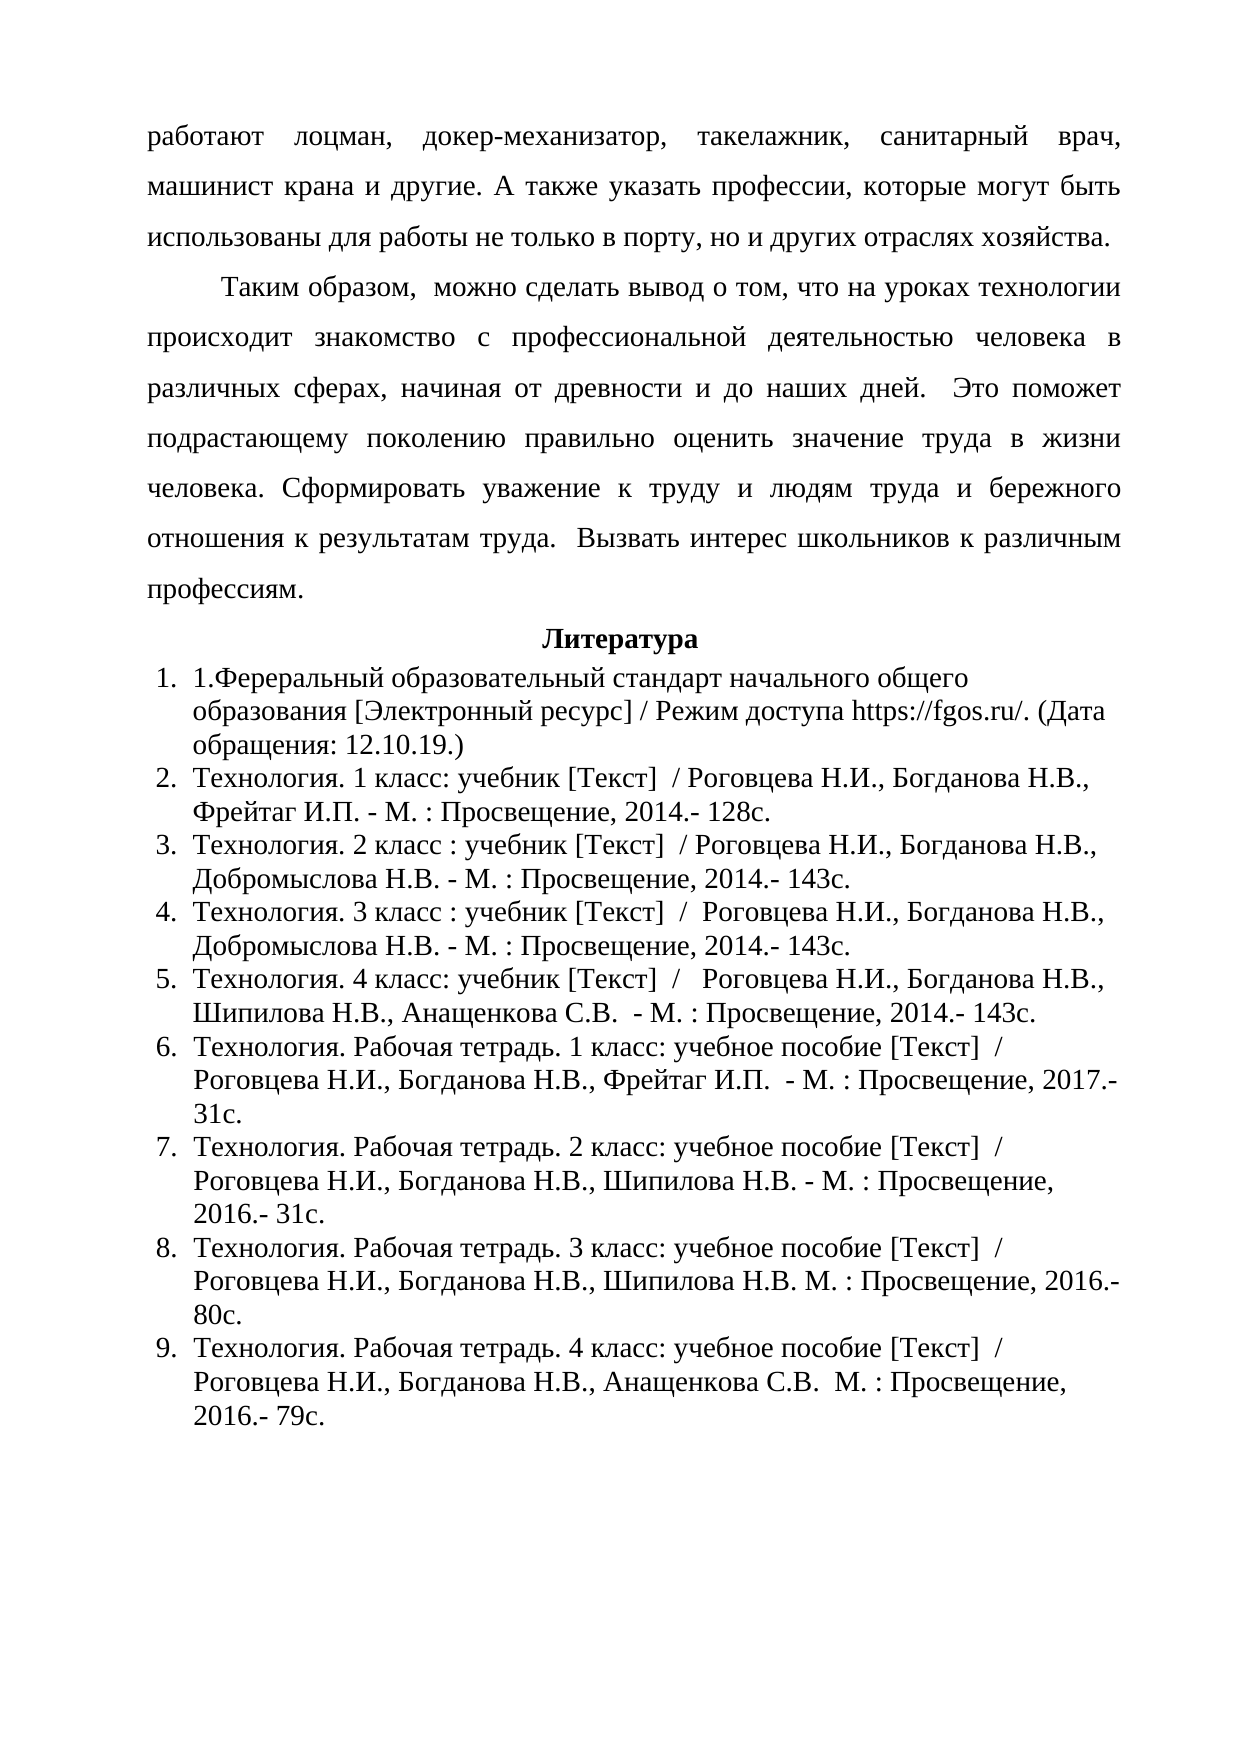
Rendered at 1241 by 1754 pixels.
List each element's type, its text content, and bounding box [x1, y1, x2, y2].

list 1.Фереральный образовательный стандарт начального общего образования [Электронный ресурс] / Режим доступа https://fgos.ru/. (Дата обращения: 12.10.19.) [155, 660, 1122, 760]
list Технология. 2 класс : учебник [Текст] / Роговцева Н.И., Богданова Н.В., Добромыслова Н.В. - М. : Просвещение, 2014.- 143с. [155, 827, 1122, 894]
text Литература [118, 621, 1122, 655]
list Технология. Рабочая тетрадь. 3 класс: учебное пособие [Текст] / Роговцева Н.И., Богданова Н.В., Шипилова Н.В. М. : Просвещение, 2016.- 80с. [156, 1230, 1122, 1331]
text Таким образом, можно сделать вывод о том, что на уроках технологии происходит знакомство с профессиональной деятельностью человека в различных сферах, начиная от древности и до наших дней. Это поможет подрастающему поколению правильно оценить значение труда в жизни человека. Сформировать уважение к труду и людям труда и бережного отношения к результатам труда. Вызвать интерес школьников к различным профессиям. [147, 269, 1122, 604]
list Технология. 4 класс: учебник [Текст] / Роговцева Н.И., Богданова Н.В., Шипилова Н.В., Анащенкова С.В. - М. : Просвещение, 2014.- 143с. [155, 962, 1122, 1029]
list Технология. 3 класс : учебник [Текст] / Роговцева Н.И., Богданова Н.В., Добромыслова Н.В. - М. : Просвещение, 2014.- 143с. [155, 894, 1122, 962]
list Технология. 1 класс: учебник [Текст] / Роговцева Н.И., Богданова Н.В., Фрейтаг И.П. - М. : Просвещение, 2014.- 128с. [155, 760, 1122, 827]
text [147, 118, 1122, 252]
list Технология. Рабочая тетрадь. 1 класс: учебное пособие [Текст] / Роговцева Н.И., Богданова Н.В., Фрейтаг И.П. - М. : Просвещение, 2017.- 31с. [156, 1029, 1122, 1129]
list Технология. Рабочая тетрадь. 4 класс: учебное пособие [Текст] / Роговцева Н.И., Богданова Н.В., Анащенкова С.В. М. : Просвещение, 2016.- 79с. [156, 1331, 1122, 1431]
list Технология. Рабочая тетрадь. 2 класс: учебное пособие [Текст] / Роговцева Н.И., Богданова Н.В., Шипилова Н.В. - М. : Просвещение, 2016.- 31с. [156, 1129, 1122, 1230]
